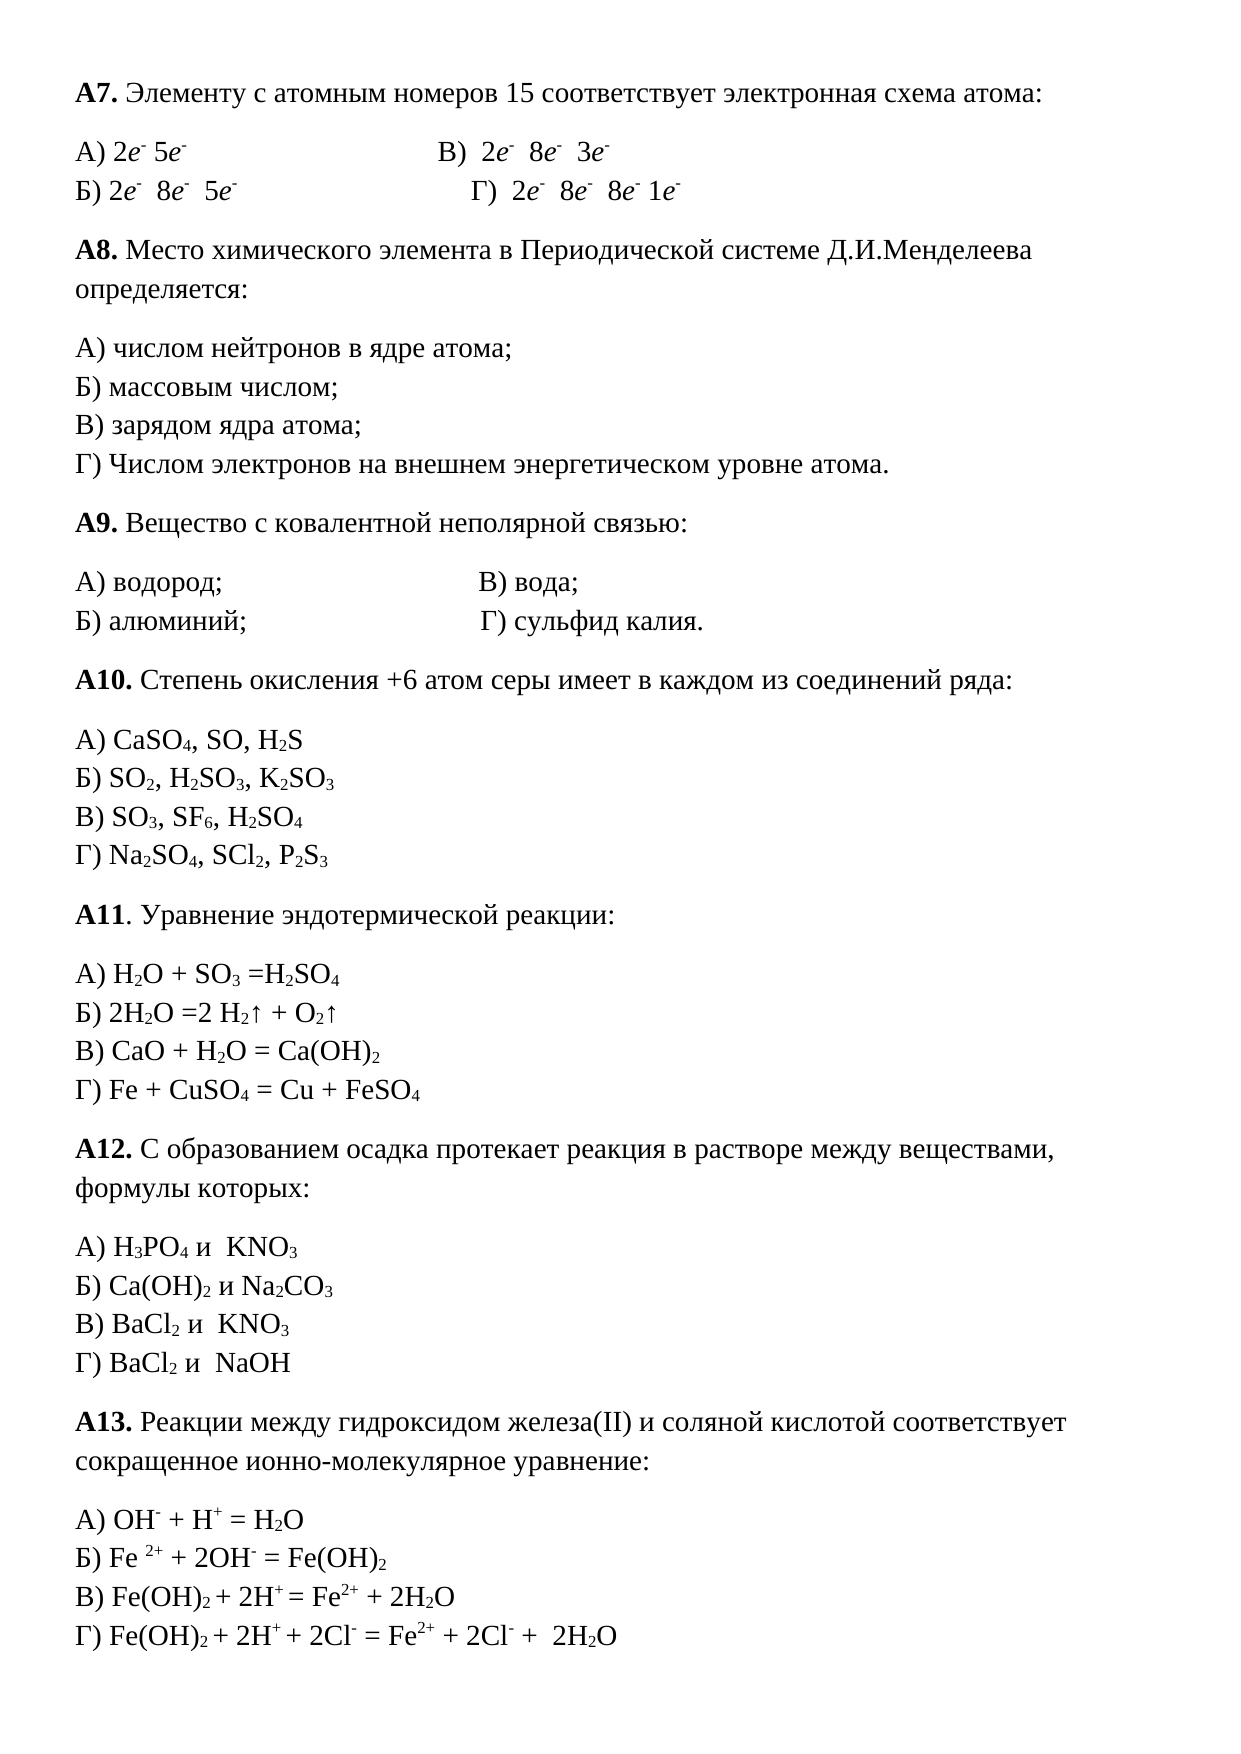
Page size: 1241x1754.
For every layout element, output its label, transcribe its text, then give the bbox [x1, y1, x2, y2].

text А11. Уравнение эндотермической реакции: [75, 897, 1165, 930]
text А) водород; В) вода; Б) алюминий; Г) сульфид калия. [75, 564, 1165, 637]
text А) 2е- 5е- В) 2е- 8е- 3е- Б) 2е- 8е- 5е- Г) 2е- 8е- 8е- 1е- [75, 134, 1165, 206]
text А) OH- + H+ = H2O Б) Fe 2+ + 2OH- = Fe(OH)2 В) Fe(OH)2 + 2H+ = Fe2+ + 2H2O Г) Fe(OH)2 + 2H+ + 2Cl- = Fe2+ + 2Cl- + 2H2O [75, 1502, 1165, 1651]
text А8. Место химического элемента в Периодической системе Д.И.Менделеева определяется: [75, 232, 1165, 304]
text А12. С образованием осадка протекает реакция в растворе между веществами, формулы которых: [75, 1131, 1165, 1203]
text А) CaSO4, SO, H2S Б) SO2, H2SO3, K2SO3 В) SO3, SF6, H2SO4 Г) Na2SO4, SCl2, P2S3 [75, 722, 1165, 871]
text А) H2O + SO3 =H2SO4 Б) 2H2O =2 H2↑ + O2↑ В) CaO + H2O = Ca(OH)2 Г) Fe + CuSO4 = Cu + FeSO4 [75, 956, 1165, 1105]
text А7. Элементу с атомным номеров 15 соответствует электронная схема атома: [75, 75, 1165, 108]
text А13. Реакции между гидроксидом железа(II) и соляной кислотой соответствует сокращенное ионно-молекулярное уравнение: [75, 1404, 1165, 1476]
text А) H3PO4 и KNO3 Б) Ca(OH)2 и Na2CO3 В) BaCl2 и KNO3 Г) BaCl2 и NaOH [75, 1229, 1165, 1378]
text А10. Степень окисления +6 атом серы имеет в каждом из соединений ряда: [75, 662, 1165, 696]
text А9. Вещество с ковалентной неполярной связью: [75, 505, 1165, 539]
text А) числом нейтронов в ядре атома; Б) массовым числом; В) зарядом ядра атома; Г) Числом электронов на внешнем энергетическом уровне атома. [75, 330, 1165, 479]
